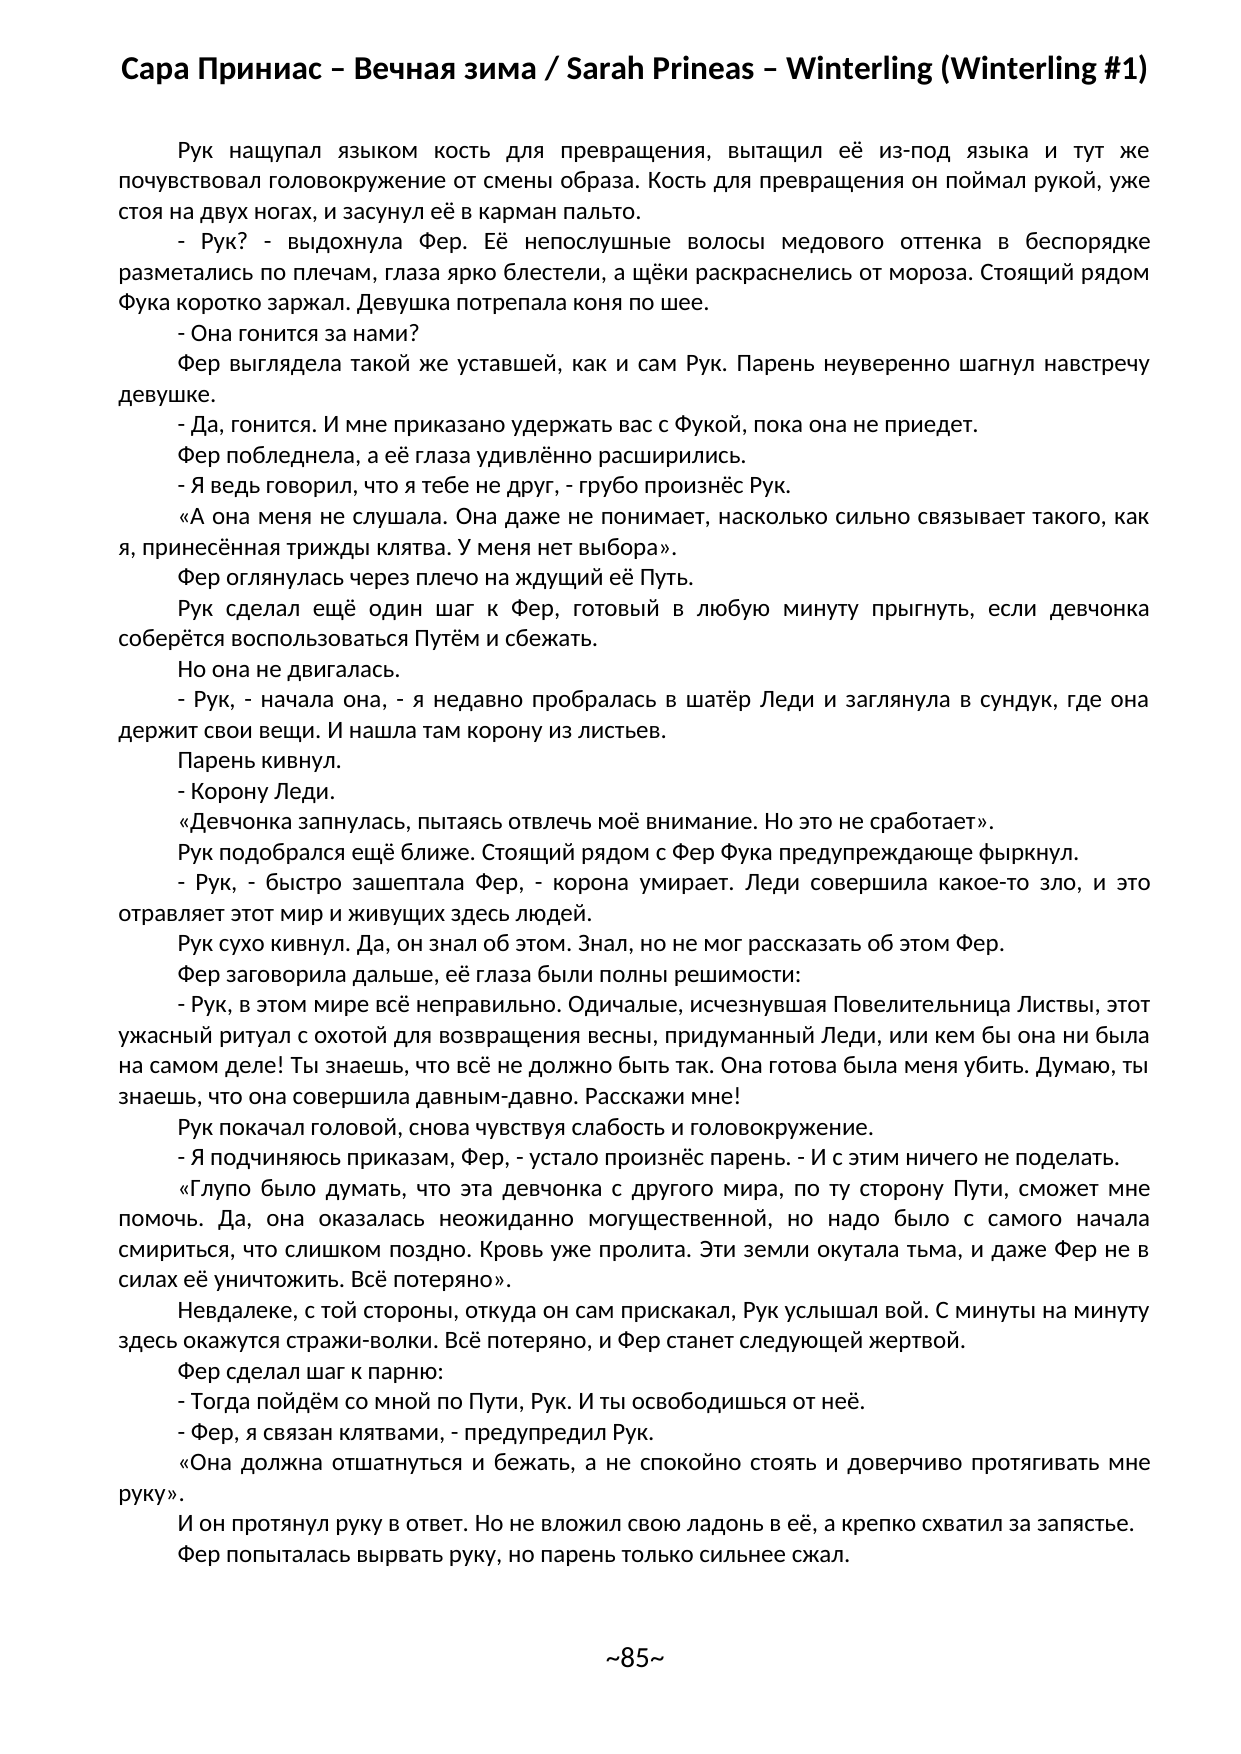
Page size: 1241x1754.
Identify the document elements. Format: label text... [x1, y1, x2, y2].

text Рук покачал головой, снова чувствуя слабость и головокружение. [118, 1111, 1152, 1141]
text «Глупо было думать, что эта девчонка с другого мира, по ту сторону Пути, сможет мне помочь. Да, она оказалась неожиданно могущественной, но надо было с самого начала смириться, что слишком поздно. Кровь уже пролита. Эти земли окутала тьма, и даже Фер не в силах её уничтожить. Всё потеряно». [118, 1172, 1152, 1294]
text Фер заговорила дальше, её глаза были полны решимости: [118, 958, 1152, 988]
text Рук сделал ещё один шаг к Фер, готовый в любую минуту прыгнуть, если девчонка соберётся воспользоваться Путём и сбежать. [118, 592, 1152, 653]
text Фер оглянулась через плечо на ждущий её Путь. [118, 561, 1152, 592]
text Фер попыталась вырвать руку, но парень только сильнее сжал. [118, 1538, 1152, 1568]
text «Она должна отшатнуться и бежать, а не спокойно стоять и доверчиво протягивать мне руку». [118, 1446, 1152, 1507]
text «Девчонка запнулась, пытаясь отвлечь моё внимание. Но это не сработает». [118, 805, 1152, 836]
text - Она гонится за нами? [118, 317, 1152, 348]
text «А она меня не слушала. Она даже не понимает, насколько сильно связывает такого, как я, принесённая трижды клятва. У меня нет выбора». [118, 500, 1152, 561]
text - Рук? - выдохнула Фер. Её непослушные волосы медового оттенка в беспорядке разметались по плечам, глаза ярко блестели, а щёки раскраснелись от мороза. Стоящий рядом Фука коротко заржал. Девушка потрепала коня по шее. [118, 226, 1152, 317]
text - Да, гонится. И мне приказано удержать вас с Фукой, пока она не приедет. [118, 409, 1152, 439]
text Фер побледнела, а её глаза удивлённо расширились. [118, 439, 1152, 470]
text - Корону Леди. [118, 775, 1152, 805]
text - Рук, - быстро зашептала Фер, - корона умирает. Леди совершила какое-то зло, и это отравляет этот мир и живущих здесь людей. [118, 866, 1152, 927]
text Рук сухо кивнул. Да, он знал об этом. Знал, но не мог рассказать об этом Фер. [118, 927, 1152, 958]
text Фер выглядела такой же уставшей, как и сам Рук. Парень неуверенно шагнул навстречу девушке. [118, 348, 1152, 409]
text И он протянул руку в ответ. Но не вложил свою ладонь в её, а крепко схватил за запястье. [118, 1507, 1152, 1538]
text - Тогда пойдём со мной по Пути, Рук. И ты освободишься от неё. [118, 1385, 1152, 1416]
text - Я ведь говорил, что я тебе не друг, - грубо произнёс Рук. [118, 470, 1152, 500]
text Но она не двигалась. [118, 653, 1152, 683]
text Невдалеке, с той стороны, откуда он сам прискакал, Рук услышал вой. С минуты на минуту здесь окажутся стражи-волки. Всё потеряно, и Фер станет следующей жертвой. [118, 1294, 1152, 1355]
text - Я подчиняюсь приказам, Фер, - устало произнёс парень. - И с этим ничего не поделать. [118, 1141, 1152, 1172]
text Рук подобрался ещё ближе. Стоящий рядом с Фер Фука предупреждающе фыркнул. [118, 836, 1152, 866]
text Фер сделал шаг к парню: [118, 1355, 1152, 1385]
text Парень кивнул. [118, 744, 1152, 775]
text Рук нащупал языком кость для превращения, вытащил её из-под языка и тут же почувствовал головокружение от смены образа. Кость для превращения он поймал рукой, уже стоя на двух ногах, и засунул её в карман пальто. [118, 134, 1152, 226]
text - Фер, я связан клятвами, - предупредил Рук. [118, 1416, 1152, 1446]
text - Рук, - начала она, - я недавно пробралась в шатёр Леди и заглянула в сундук, где она держит свои вещи. И нашла там корону из листьев. [118, 683, 1152, 744]
text - Рук, в этом мире всё неправильно. Одичалые, исчезнувшая Повелительница Листвы, этот ужасный ритуал с охотой для возвращения весны, придуманный Леди, или кем бы она ни была на самом деле! Ты знаешь, что всё не должно быть так. Она готова была меня убить. Думаю, ты знаешь, что она совершила давным-давно. Расскажи мне! [118, 988, 1152, 1111]
